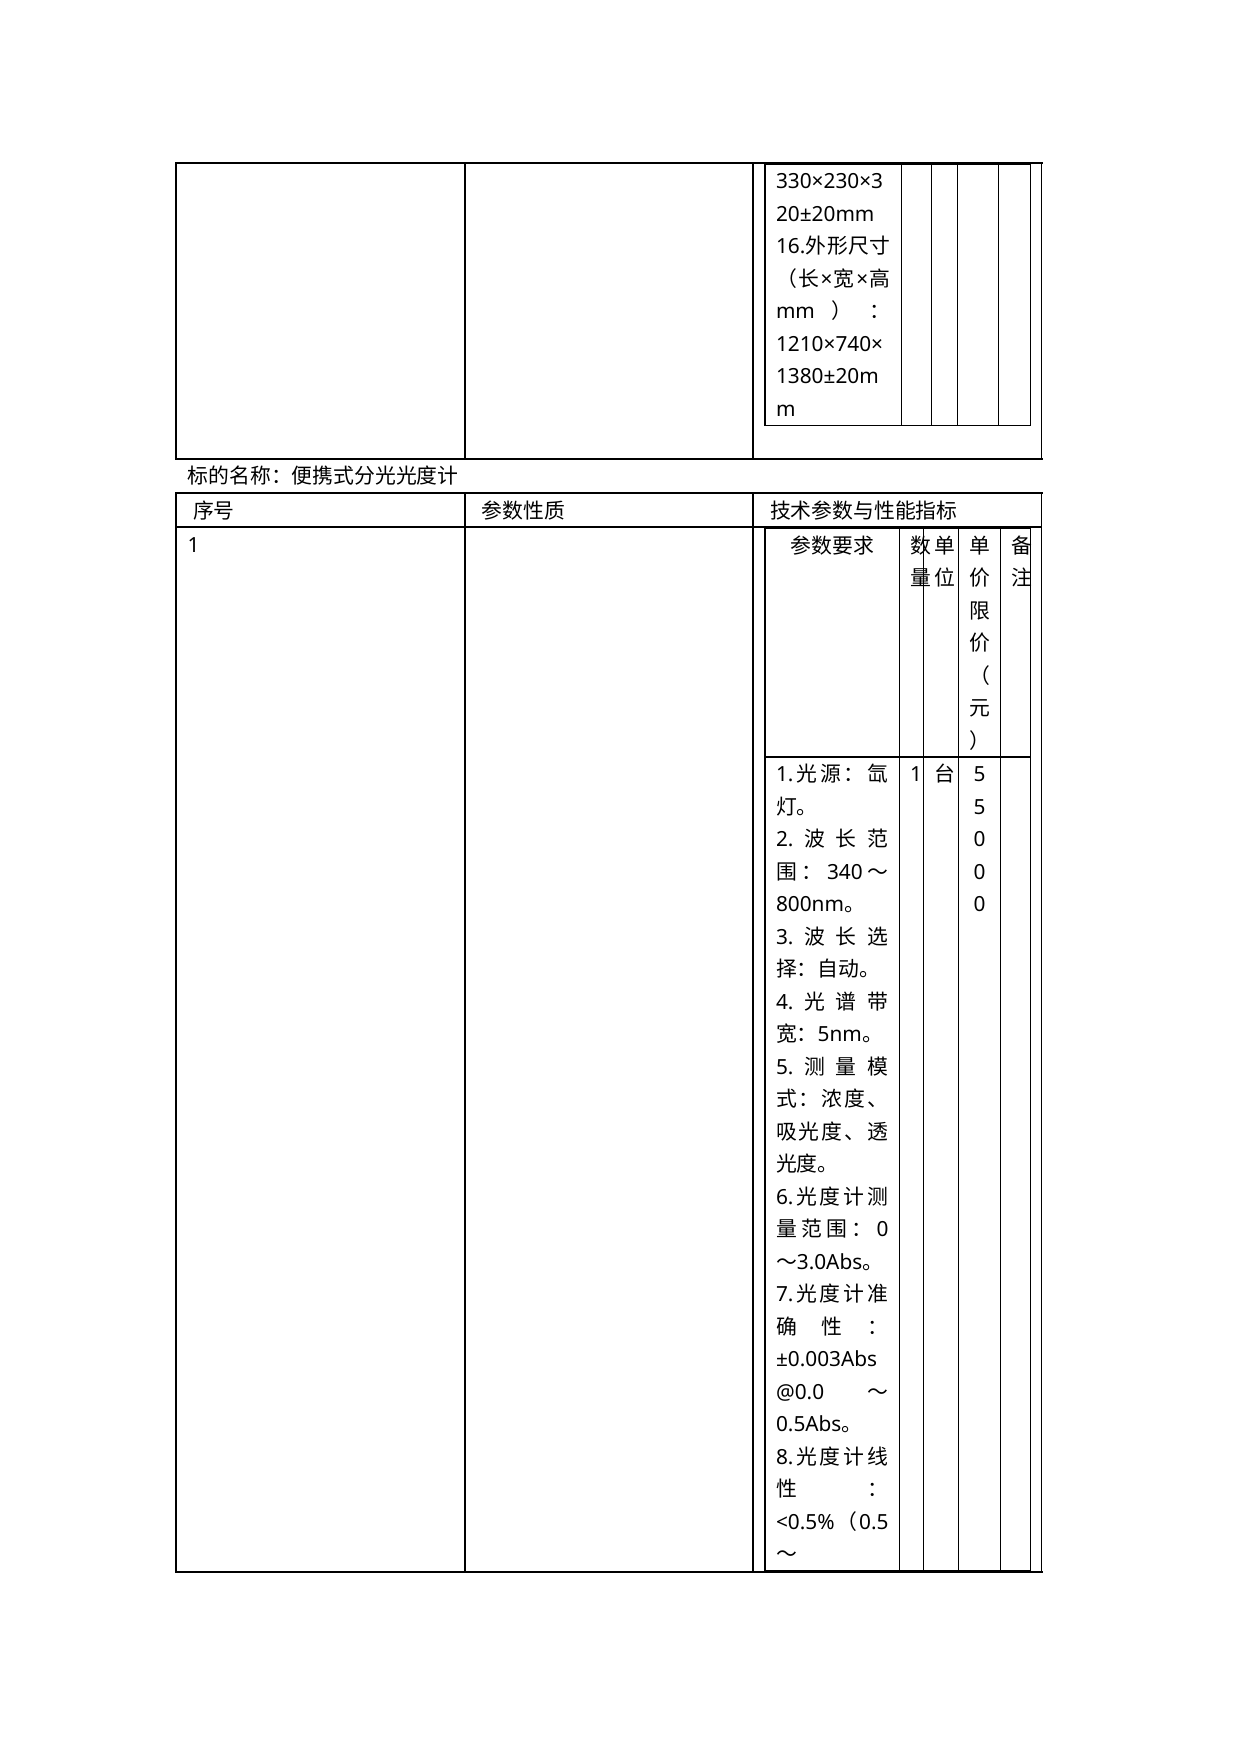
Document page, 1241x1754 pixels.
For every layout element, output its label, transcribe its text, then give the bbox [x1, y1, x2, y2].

table_cell [754, 164, 1041, 458]
table_cell [900, 758, 923, 1570]
table_cell [1031, 528, 1041, 1571]
table_cell [1001, 758, 1030, 1570]
table_cell 1 [177, 528, 464, 1571]
table_header 参数性质 [466, 494, 752, 526]
table_cell [959, 529, 1000, 756]
table_cell [466, 528, 752, 1571]
table_cell [959, 758, 1000, 1570]
table_header 技术参数与性能指标 [754, 494, 1041, 526]
table_cell [1001, 529, 1030, 756]
table_cell [766, 529, 899, 756]
table_cell 1 [177, 164, 464, 458]
table_cell [466, 164, 752, 458]
table_cell [900, 529, 923, 756]
table_cell [924, 758, 958, 1570]
text 标的名称：便携式分光光度计 [187, 460, 1053, 492]
table_header 序号 [177, 494, 464, 526]
table_cell [924, 529, 958, 756]
table_cell [754, 528, 764, 1571]
table_cell [766, 758, 899, 1570]
